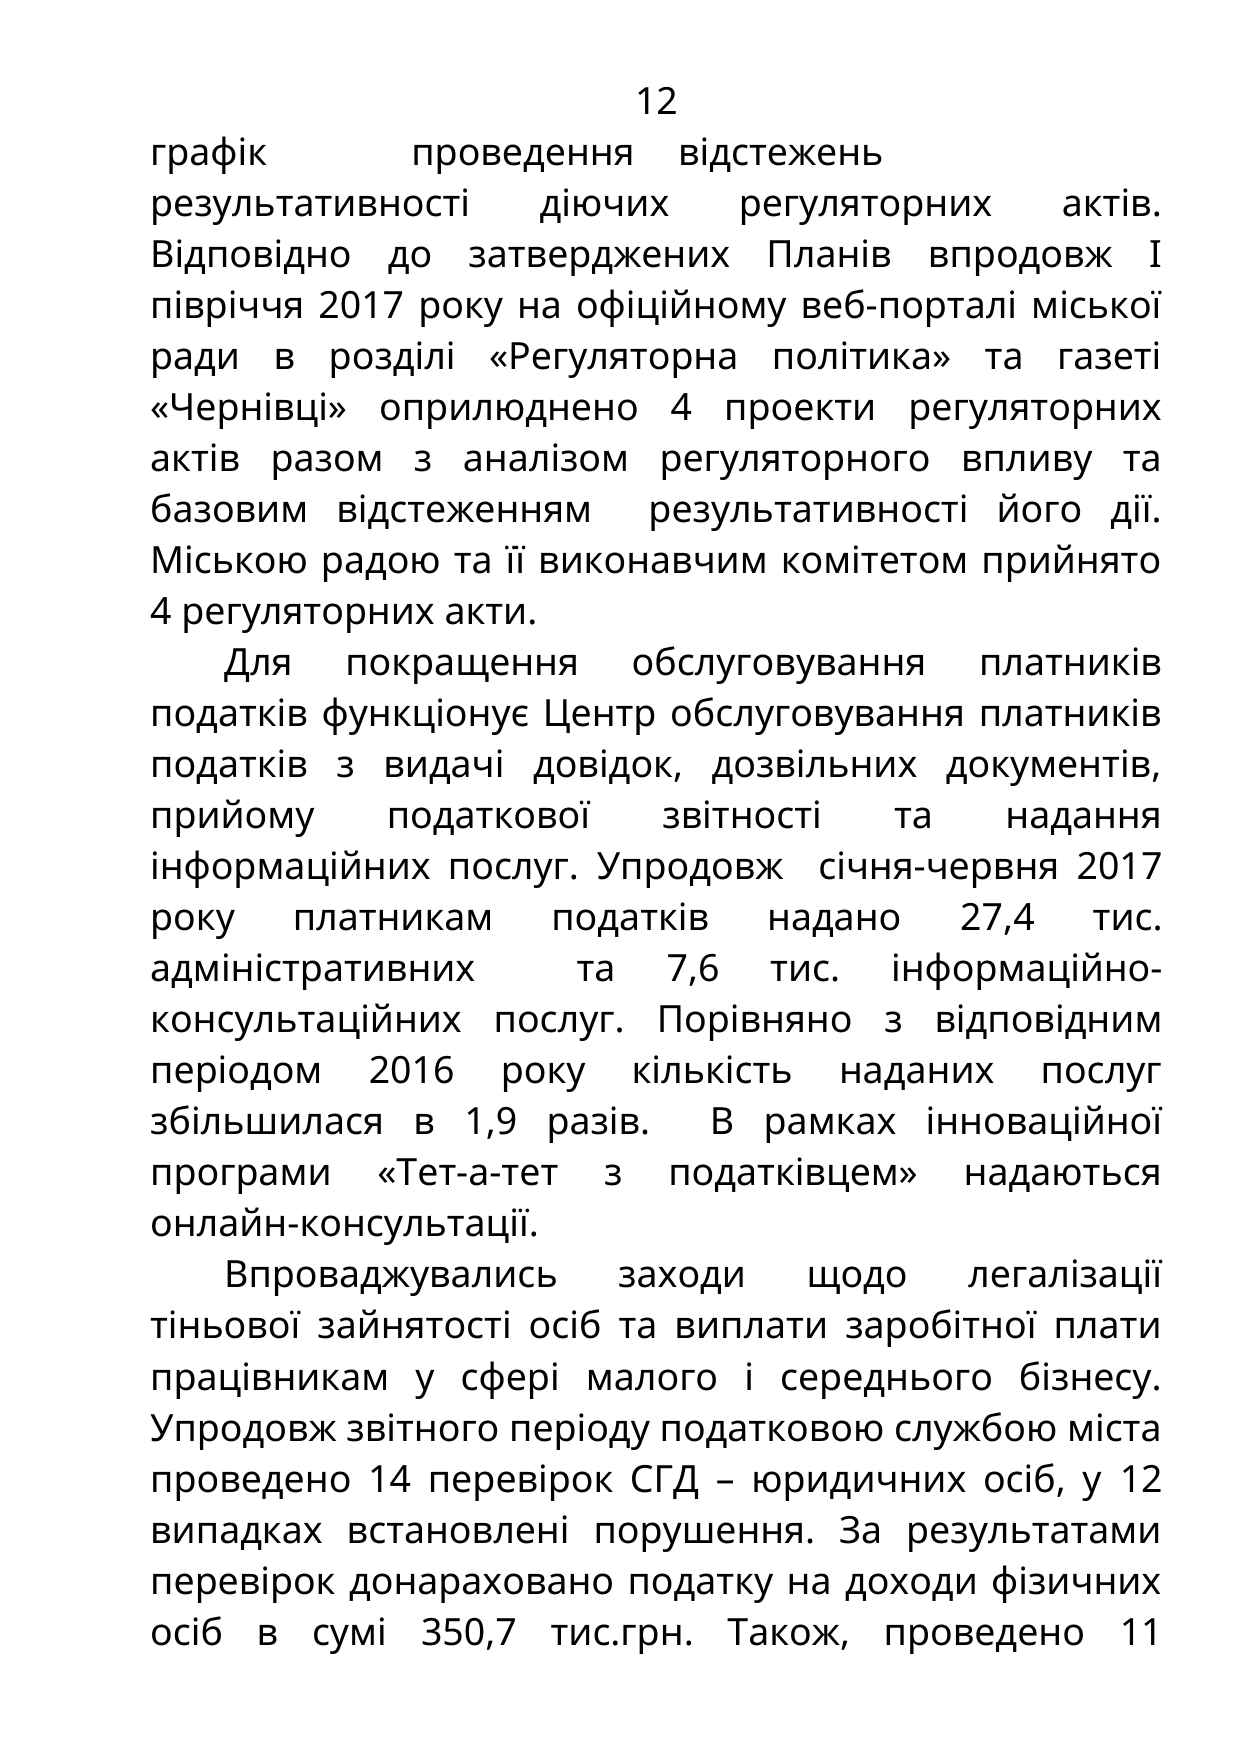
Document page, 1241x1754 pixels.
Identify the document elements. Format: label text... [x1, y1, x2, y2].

text Для покращення обслуговування платників податків функціонує Центр обслуговування платників податків з видачі довідок, дозвільних документів, прийому податкової звітності та надання інформаційних послуг. Упродовж січня-червня 2017 року платникам податків надано 27,4 тис. адміністративних та 7,6 тис. інформаційно-консультаційних послуг. Порівняно з відповідним періодом 2016 року кількість наданих послуг збільшилася в 1,9 разів. В рамках інноваційної програми «Тет-а-тет з податківцем» надаються онлайн-консультації. [150, 635, 1162, 1248]
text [150, 125, 1162, 635]
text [150, 1248, 1162, 1656]
